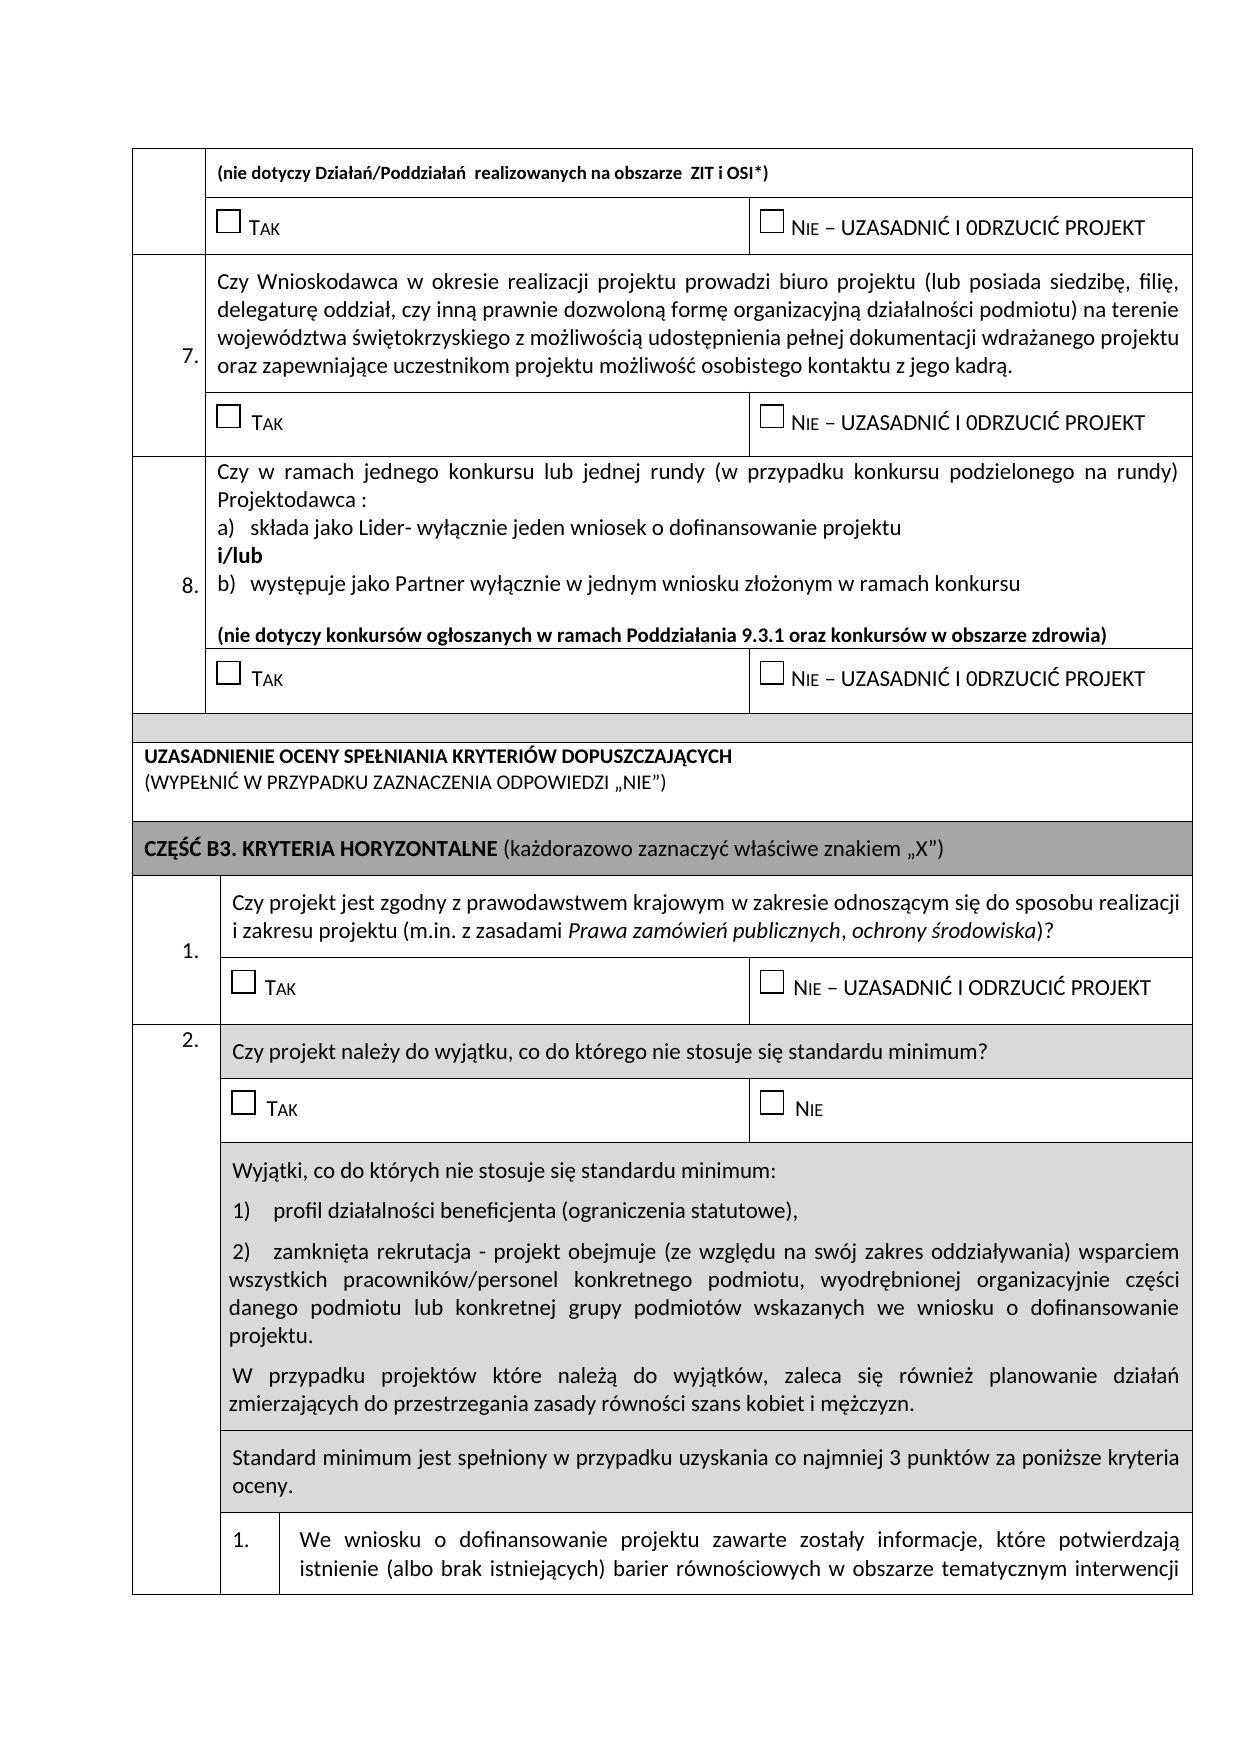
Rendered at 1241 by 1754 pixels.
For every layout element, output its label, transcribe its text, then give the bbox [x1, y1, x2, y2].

table_cell [133, 1025, 220, 1594]
table_cell Nie [750, 1079, 1192, 1142]
table_cell Tak [206, 198, 749, 253]
table_cell Tak [221, 958, 749, 1024]
table_cell [133, 714, 1192, 742]
table_cell [133, 876, 220, 1024]
table_cell [133, 255, 205, 456]
table_cell [221, 1513, 279, 1594]
table_cell Tak [221, 1079, 749, 1142]
table_cell Tak [206, 393, 749, 456]
table_cell CZĘŚĆ B3. KRYTERIA HORYZONTALNE (każdorazowo zaznaczyć właściwe znakiem „X”) [133, 822, 1192, 875]
table_cell Nie – UZASADNIĆ I 0DRZUCIĆ PROJEKT [750, 393, 1192, 456]
table_cell [133, 457, 205, 712]
table_cell Nie – UZASADNIĆ I 0DRZUCIĆ PROJEKT [750, 649, 1192, 712]
table_cell UZASADNIENIE OCENY SPEŁNIANIA KRYTERIÓW DOPUSZCZAJĄCYCH (WYPEŁNIĆ W PRZYPADKU ZAZNACZENIA ODPOWIEDZI „NIE”) [133, 743, 1192, 821]
table_cell Wyjątki, co do których nie stosuje się standardu minimum: profil działalności beneficjenta (ograniczenia statutowe), zamknięta rekrutacja - projekt obejmuje (ze względu na swój zakres oddziaływania) wsparciem wszystkich pracowników/personel konkretnego podmiotu, wyodrębnionej organizacyjnie części danego podmiotu lub konkretnej grupy podmiotów wskazanych we wniosku o dofinansowanie projektu. W przypadku projektów które należą do wyjątków, zaleca się również planowanie działań zmierzających do przestrzegania zasady równości szans kobiet i mężczyzn. [221, 1143, 1192, 1430]
table_cell Standard minimum jest spełniony w przypadku uzyskania co najmniej 3 punktów za poniższe kryteria oceny. [221, 1431, 1192, 1512]
table_cell Tak [206, 649, 749, 712]
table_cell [280, 1513, 1192, 1594]
table_cell Czy w ramach jednego konkursu lub jednej rundy (w przypadku konkursu podzielonego na rundy) Projektodawca : a) składa jako Lider- wyłącznie jeden wniosek o dofinansowanie projektu i/lub b) występuje jako Partner wyłącznie w jednym wniosku złożonym w ramach konkursu (nie dotyczy konkursów ogłoszanych w ramach Poddziałania 9.3.1 oraz konkursów w obszarze zdrowia) [206, 457, 1192, 648]
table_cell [206, 149, 1192, 197]
table_cell Czy projekt należy do wyjątku, co do którego nie stosuje się standardu minimum? [221, 1025, 1192, 1078]
table_cell Czy projekt jest zgodny z prawodawstwem krajowym w zakresie odnoszącym się do sposobu realizacji i zakresu projektu (m.in. z zasadami Prawa zamówień publicznych, ochrony środowiska)? [221, 876, 1192, 957]
table_cell [133, 149, 205, 253]
table_cell Czy Wnioskodawca w okresie realizacji projektu prowadzi biuro projektu (lub posiada siedzibę, filię, delegaturę oddział, czy inną prawnie dozwoloną formę organizacyjną działalności podmiotu) na terenie województwa świętokrzyskiego z możliwością udostępnienia pełnej dokumentacji wdrażanego projektu oraz zapewniające uczestnikom projektu możliwość osobistego kontaktu z jego kadrą. [206, 255, 1192, 392]
table_cell Nie – UZASADNIĆ I 0DRZUCIĆ PROJEKT [750, 198, 1192, 253]
table_cell Nie – UZASADNIĆ I ODRZUCIĆ PROJEKT [750, 958, 1192, 1024]
